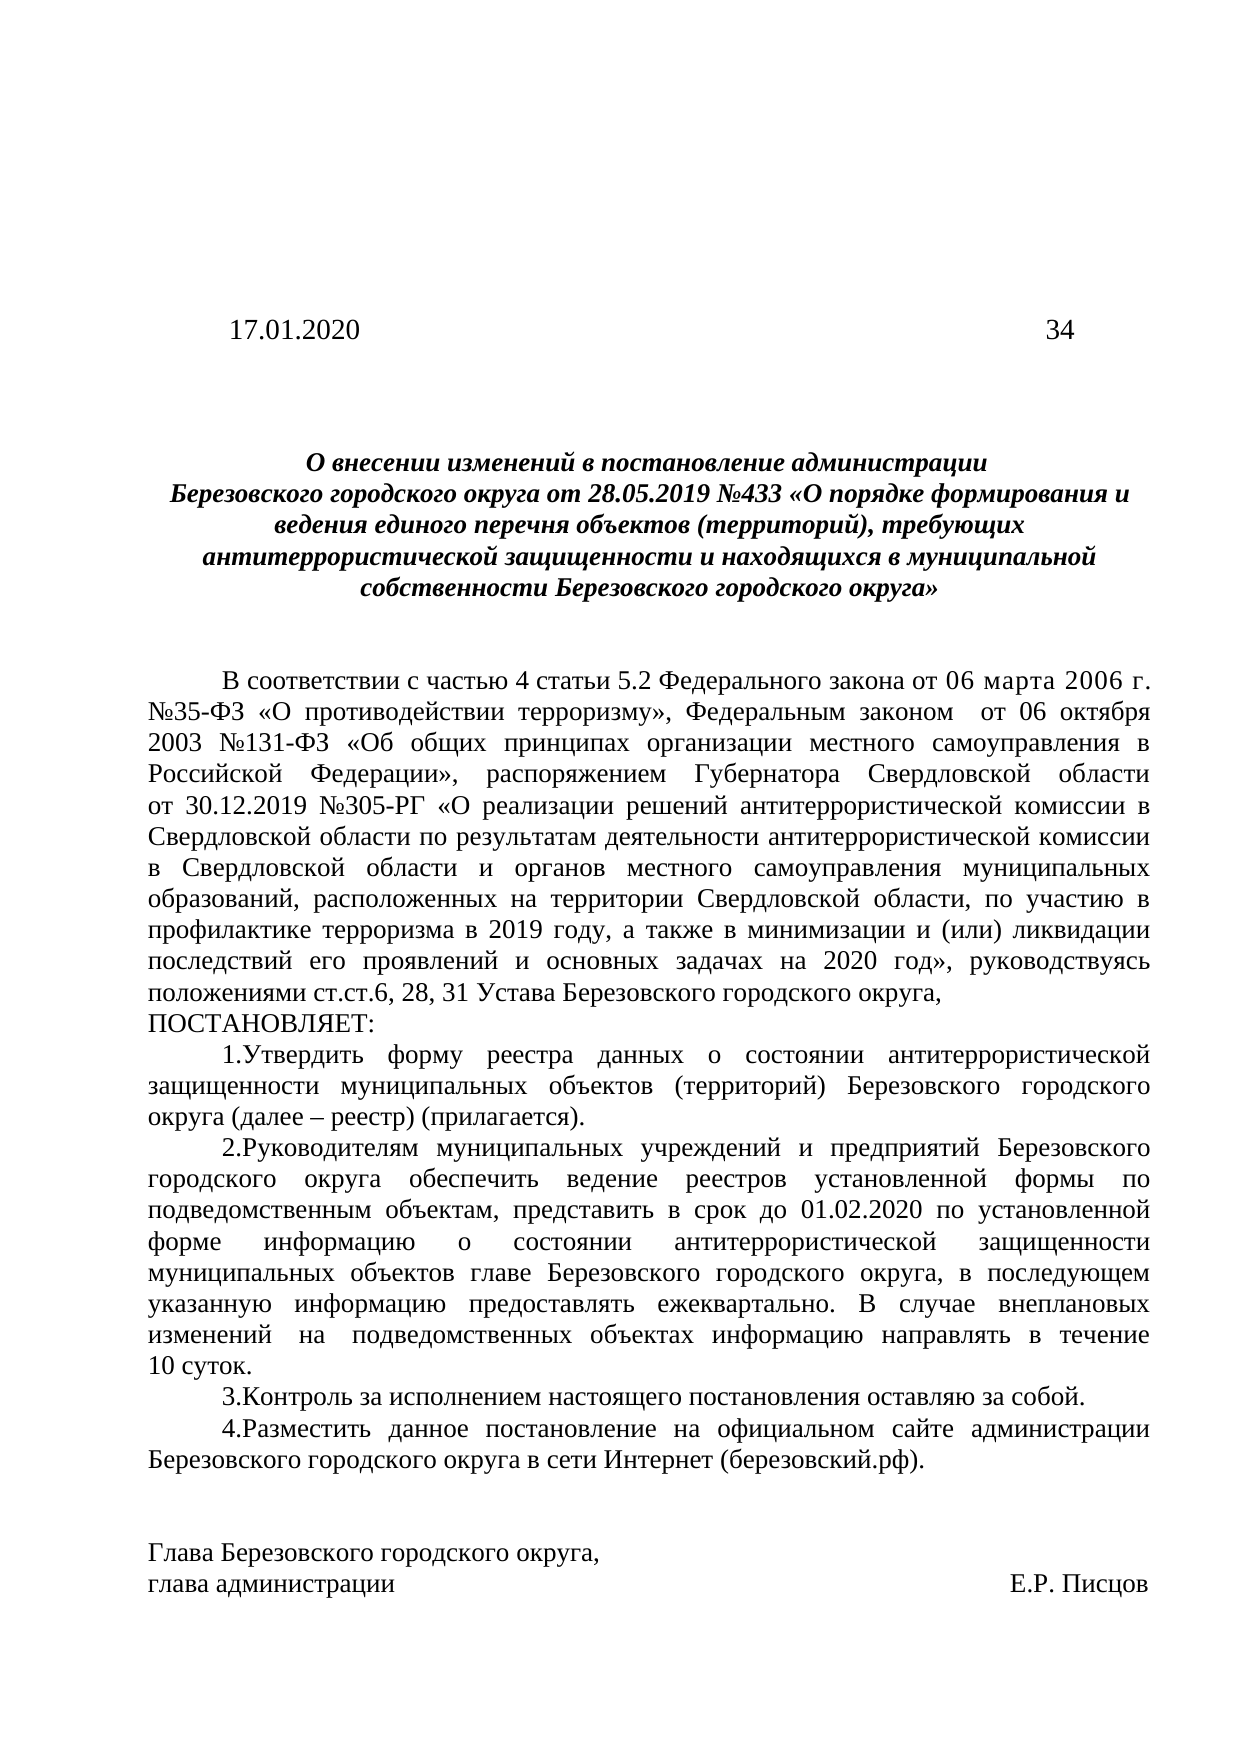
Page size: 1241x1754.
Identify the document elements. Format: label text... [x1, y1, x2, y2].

text 3.Контроль за исполнением настоящего постановления оставляю за собой. [148, 1381, 1152, 1412]
text 1.Утвердить форму реестра данных о состоянии антитеррористической защищенности муниципальных объектов (территорий) Березовского городского округа (далее – реестр) (прилагается). [148, 1038, 1152, 1131]
text 2.Руководителям муниципальных учреждений и предприятий Березовского городского округа обеспечить ведение реестров установленной формы по подведомственным объектам, представить в срок до 01.02.2020 по установленной форме информацию о состоянии антитеррористической защищенности муниципальных объектов главе Березовского городского округа, в последующем указанную информацию предоставлять ежеквартально. В случае внеплановых изменений на подведомственных объектах информацию направлять в течение 10 суток. [148, 1131, 1152, 1381]
text Березовского городского округа от 28.05.2019 №433 «О порядке формирования и ведения единого перечня объектов (территорий), требующих антитеррористической защищенности и находящихся в муниципальной собственности Березовского городского округа» [148, 477, 1152, 602]
text В соответствии с частью 4 статьи 5.2 Федерального закона от 06 марта 2006 г. №35-ФЗ «O противодействии терроризму», Федеральным законом от 06 октября 2003 №131-ФЗ «Об общих принципах организации местного самоуправления в Российской Федерации», распоряжением Губернатора Свердловской области от 30.12.2019 №305-РГ «О реализации решений антитеррористической комиссии в Свердловской области по результатам деятельности антитеррористической комиссии в Свердловской области и органов местного самоуправления муниципальных образований, расположенных на территории Свердловской области, по участию в профилактике терроризма в 2019 году, а также в минимизации и (или) ликвидации последствий его проявлений и основных задачах на 2020 год», руководствуясь положениями ст.ст.6, 28, 31 Устава Березовского городского округа, [148, 664, 1152, 1007]
text 4.Разместить данное постановление на официальном сайте администрации Березовского городского округа в сети Интернет (березовский.рф). [148, 1412, 1152, 1474]
text О внесении изменений в постановление администрации [148, 446, 1146, 477]
text 17.01.2020 34 [148, 312, 1152, 346]
text ПОСТАНОВЛЯЕТ: [148, 1007, 1152, 1038]
text Глава Березовского городского округа, [148, 1536, 1152, 1567]
text глава администрации Е.Р. Писцов [148, 1567, 1152, 1598]
